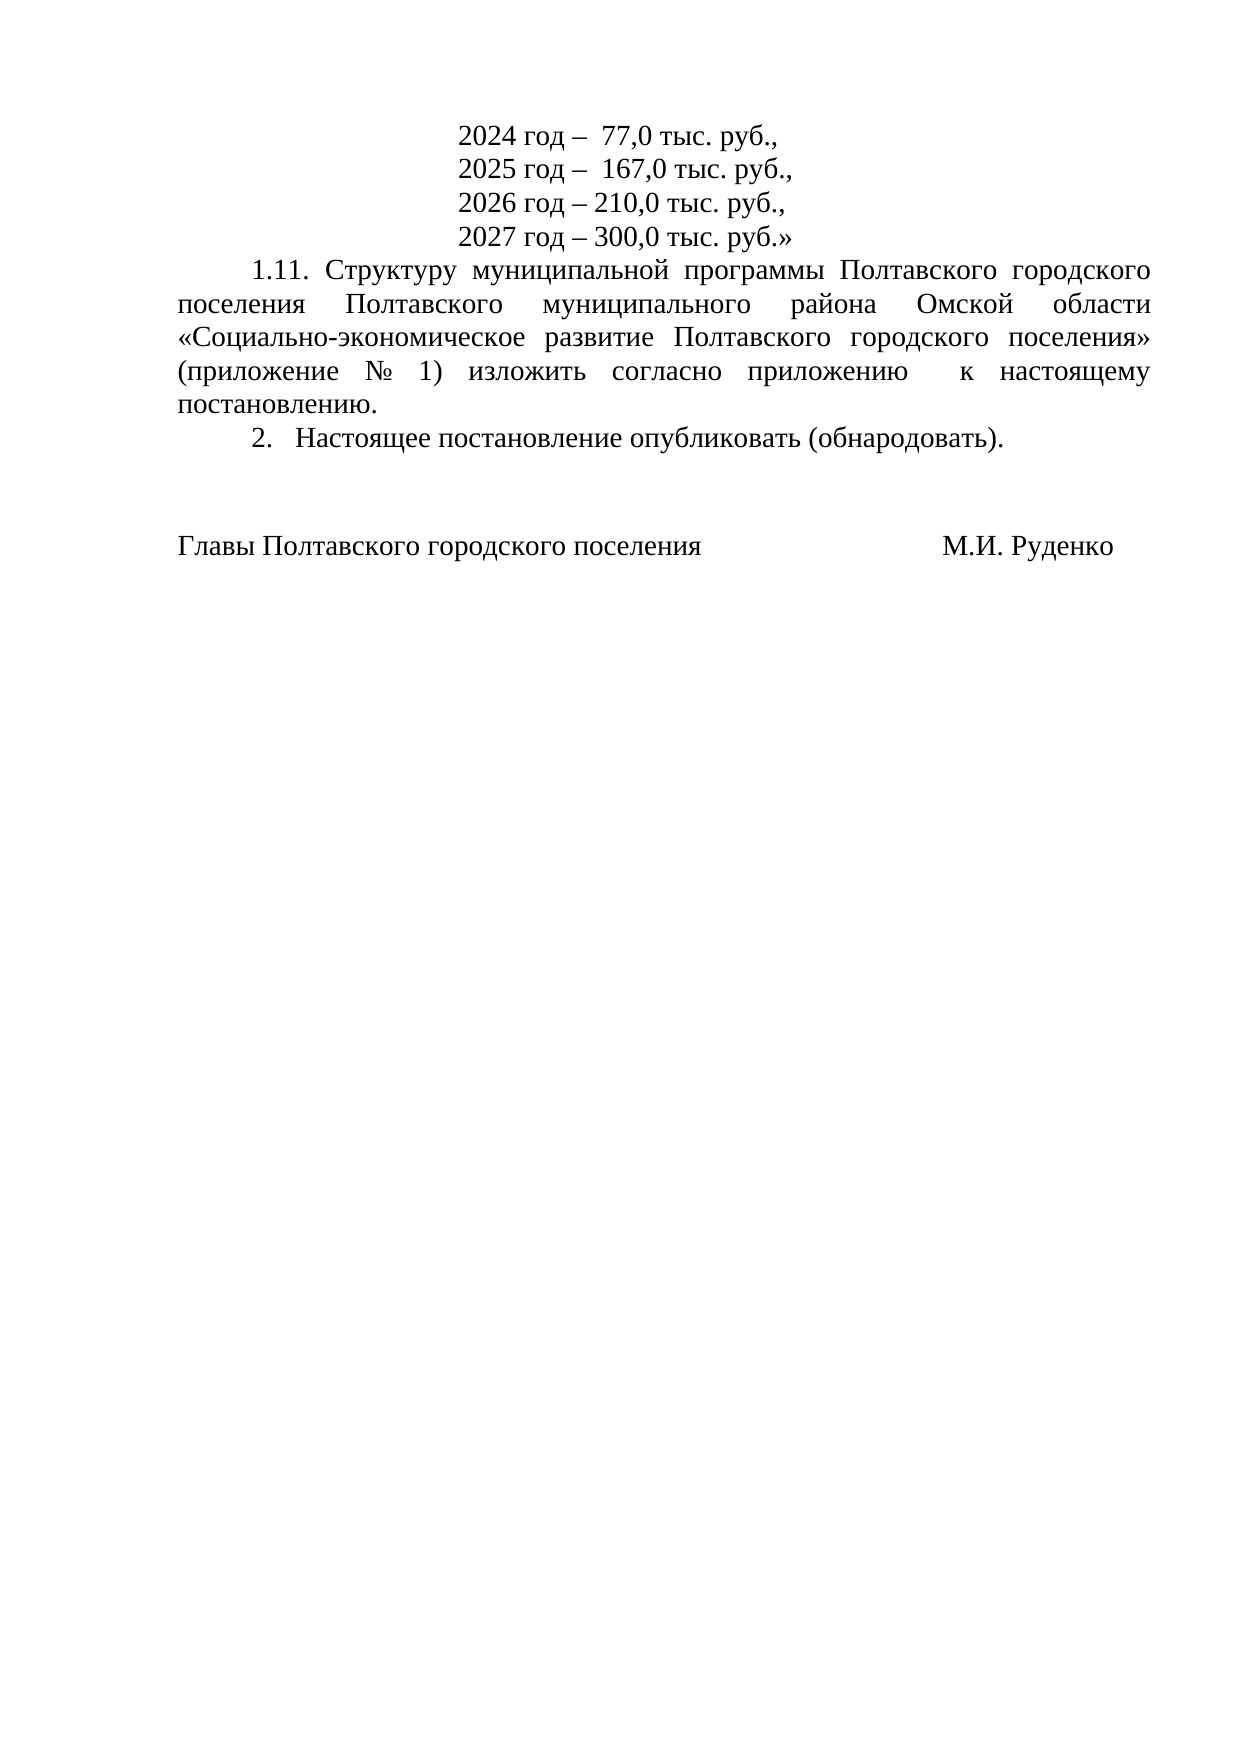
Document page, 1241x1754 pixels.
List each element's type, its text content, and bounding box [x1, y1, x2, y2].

text 2027 год – 300,0 тыс. руб.» [177, 219, 1152, 252]
title Главы Полтавского городского поселения М.И. Руденко [177, 528, 1152, 562]
text 2024 год – 77,0 тыс. руб., [177, 118, 1152, 152]
text 2025 год – 167,0 тыс. руб., [177, 152, 1152, 185]
text 2026 год – 210,0 тыс. руб., [177, 185, 1152, 219]
text 2. Настоящее постановление опубликовать (обнародовать). [177, 420, 1152, 453]
text 1.11. Структуру муниципальной программы Полтавского городского поселения Полтавского муниципального района Омской области «Социально-экономическое развитие Полтавского городского поселения» (приложение № 1) изложить согласно приложению к настоящему постановлению. [177, 252, 1152, 420]
